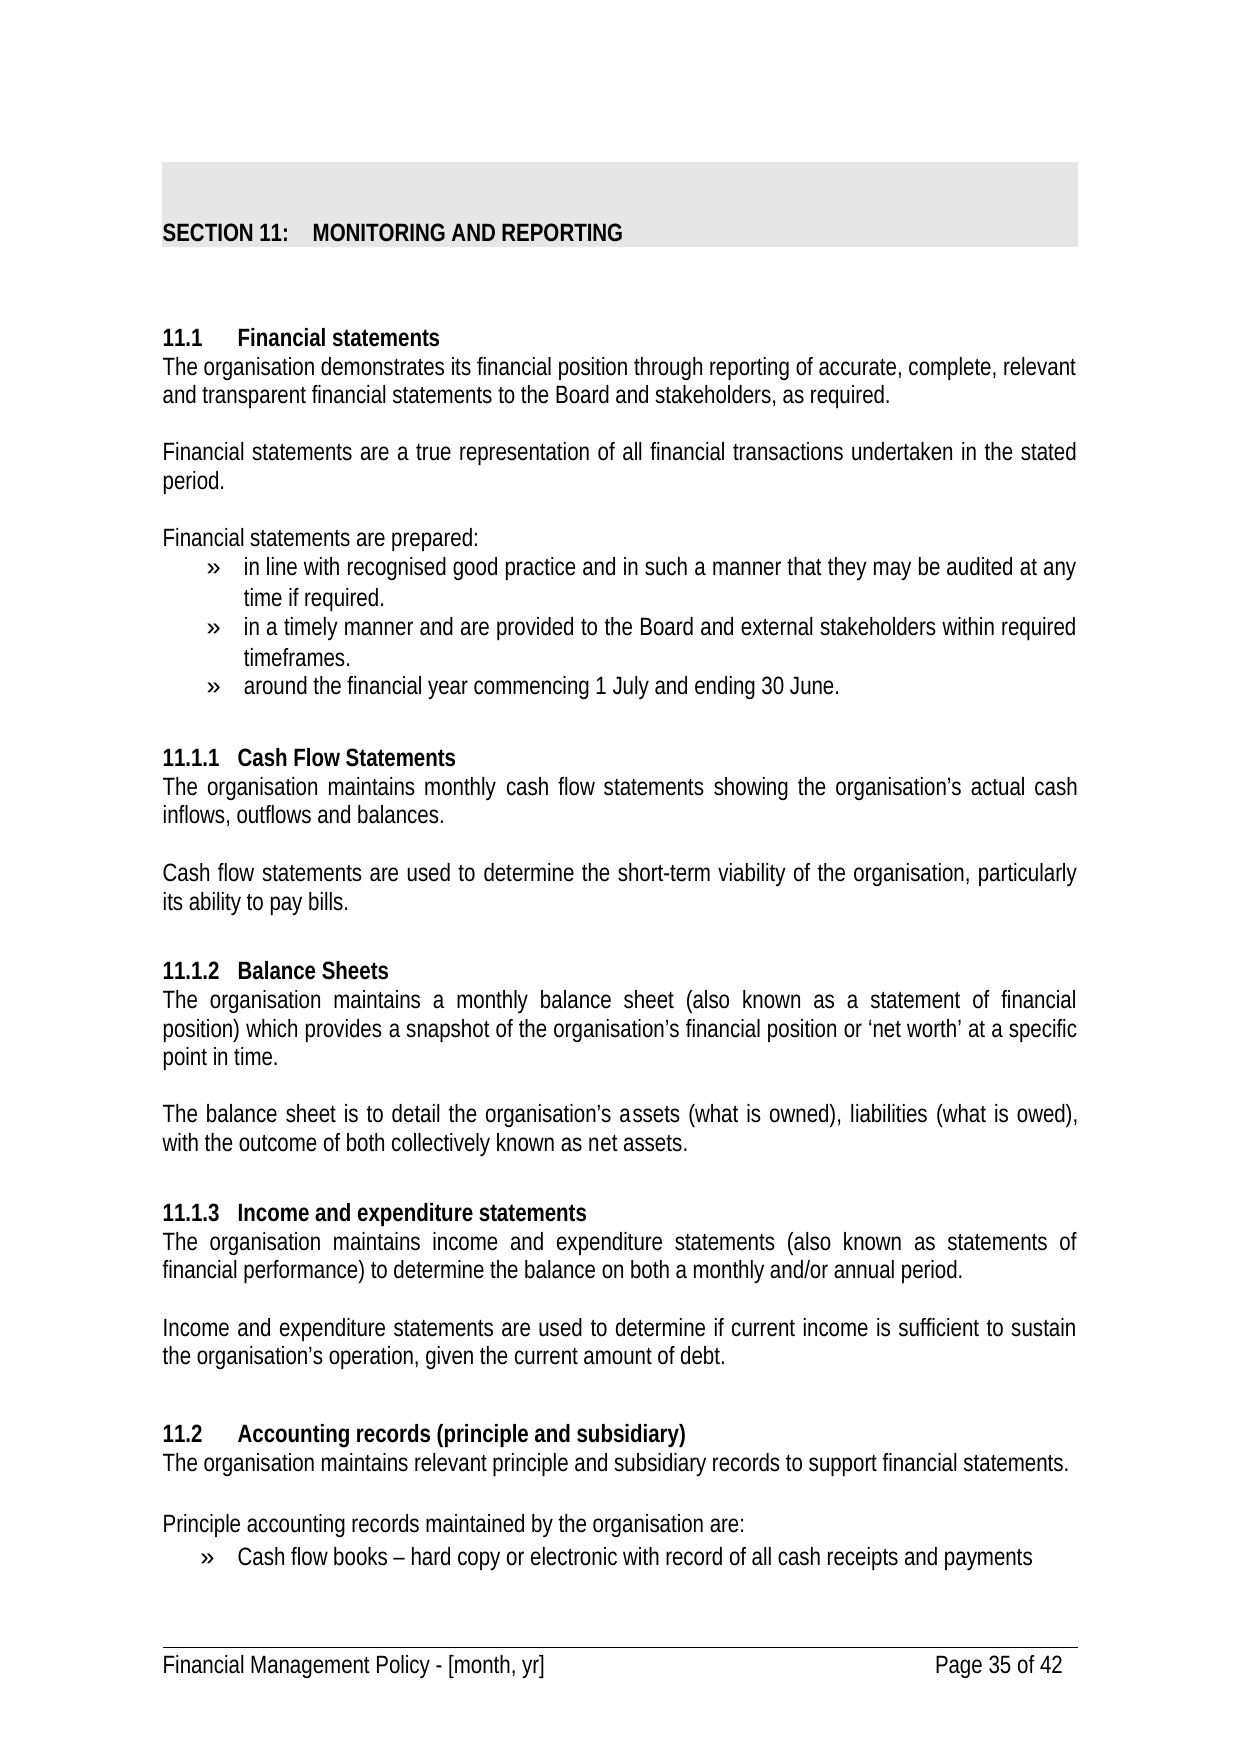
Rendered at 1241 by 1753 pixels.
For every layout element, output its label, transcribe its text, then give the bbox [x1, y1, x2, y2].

text The organisation maintains relevant principle and subsidiary records to support financial statements. [162, 1448, 1078, 1477]
text The organisation demonstrates its financial position through reporting of accurate, complete, relevant and transparent financial statements to the Board and stakeholders, as required. [162, 351, 1078, 409]
list in line with recognised good practice and in such a manner that they may be audited at any time if required. [206, 552, 1078, 612]
text Financial statements are a true representation of all financial transactions undertaken in the stated period. [162, 437, 1078, 495]
subtitle 11.1.3 Income and expenditure statements [162, 1198, 1078, 1227]
list in a timely manner and are provided to the Board and external stakeholders within required timeframes. [206, 612, 1078, 671]
subtitle SECTION 11: MONITORING AND REPORTING [162, 218, 1078, 247]
subtitle 11.1 Financial statements [162, 323, 1078, 351]
text Income and expenditure statements are used to determine if current income is sufficient to sustain the organisation’s operation, given the current amount of debt. [162, 1312, 1078, 1370]
subtitle 11.2 Accounting records (principle and subsidiary) [162, 1419, 1078, 1448]
text The organisation maintains income and expenditure statements (also known as statements of financial performance) to determine the balance on both a monthly and/or annual period. [162, 1227, 1078, 1284]
list Cash flow books – hard copy or electronic with record of all cash receipts and payments [200, 1542, 1078, 1573]
text Cash flow statements are used to determine the short-term viability of the organisation, particularly its ability to pay bills. [162, 858, 1078, 915]
subtitle 11.1.1 Cash Flow Statements [162, 743, 1078, 772]
text The organisation maintains monthly cash flow statements showing the organisation’s actual cash inflows, outflows and balances. [162, 772, 1078, 829]
list around the financial year commencing 1 July and ending 30 June. [206, 671, 1078, 702]
text Principle accounting records maintained by the organisation are: [162, 1509, 1078, 1538]
text Financial statements are prepared: [162, 523, 1078, 552]
subtitle 11.1.2 Balance Sheets [162, 956, 1078, 985]
text The balance sheet is to detail the organisation’s assets (what is owned), liabilities (what is owed), with the outcome of both collectively known as net assets. [162, 1099, 1078, 1157]
text The organisation maintains a monthly balance sheet (also known as a statement of financial position) which provides a snapshot of the organisation’s financial position or ‘net worth’ at a specific point in time. [162, 985, 1078, 1071]
